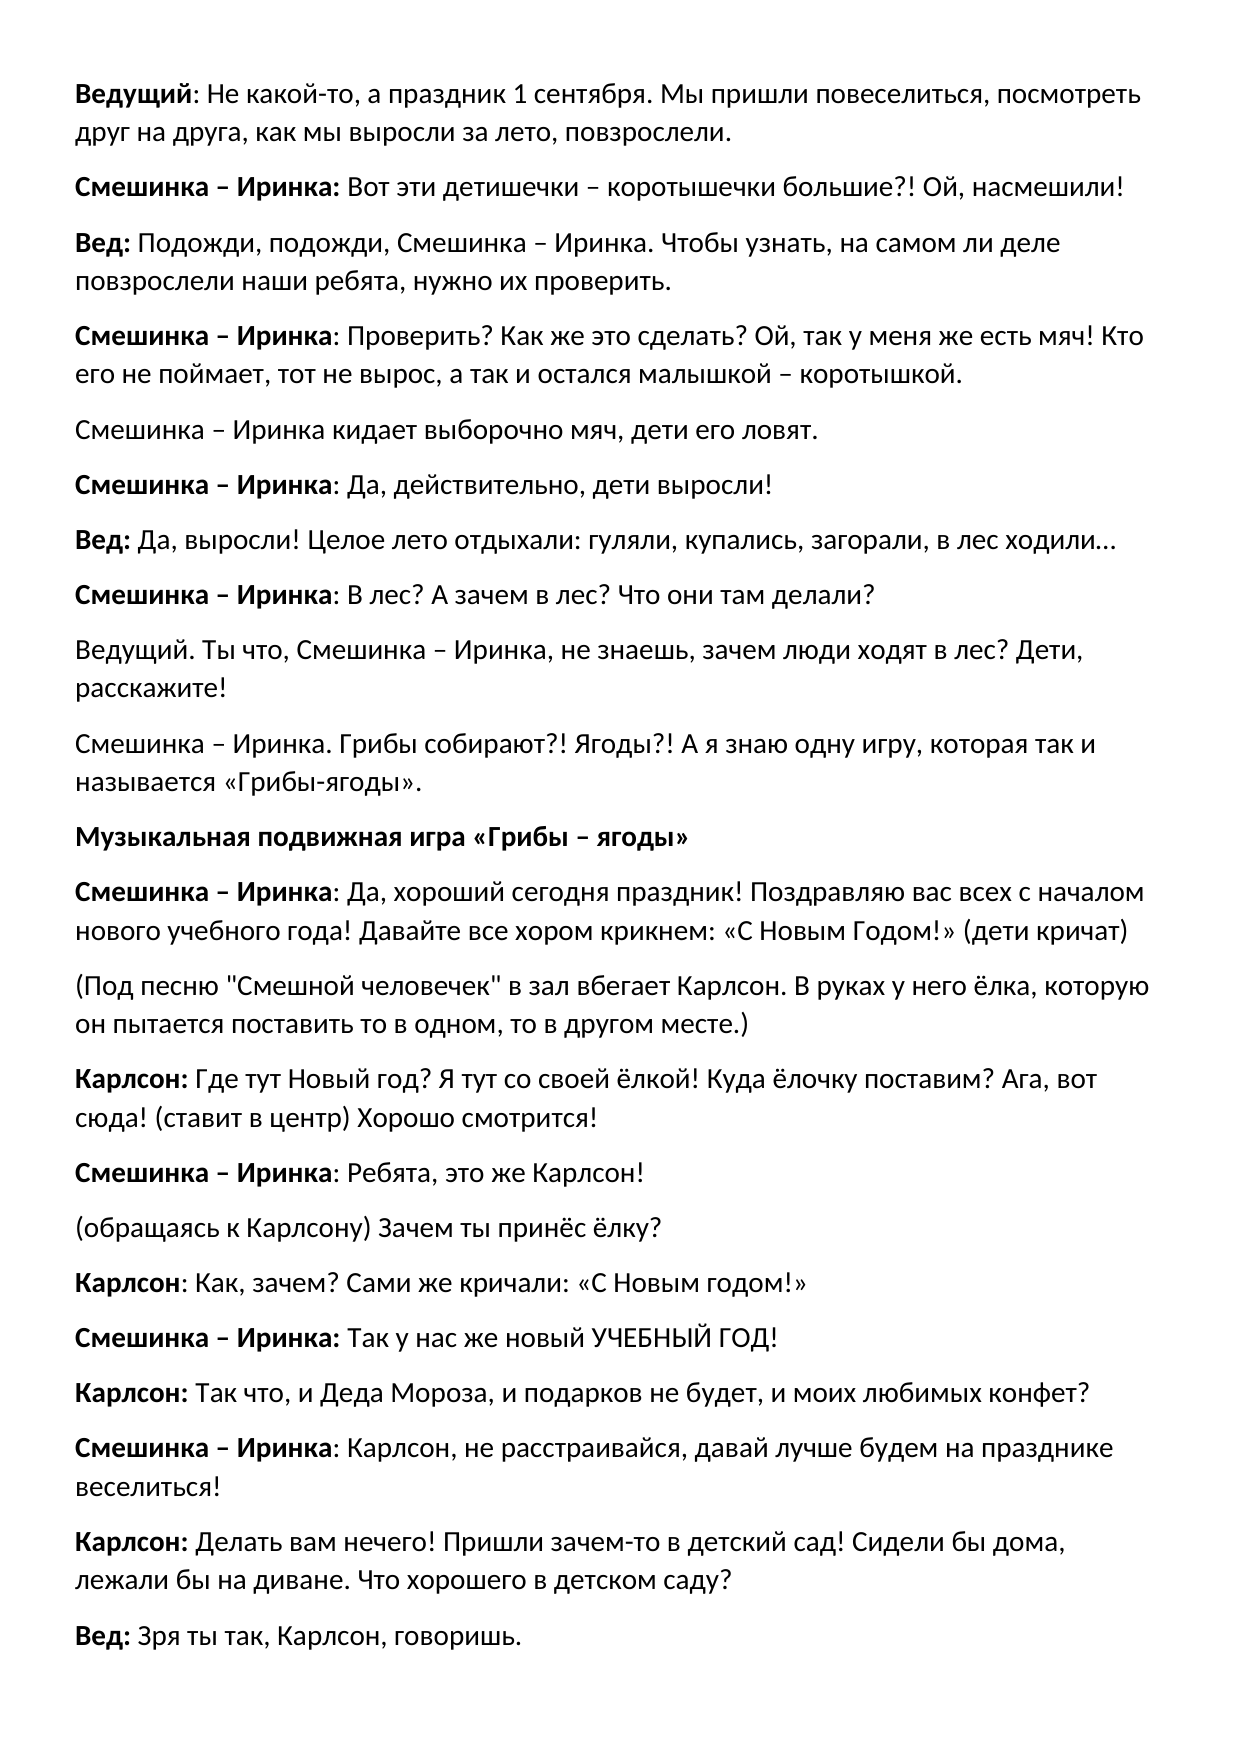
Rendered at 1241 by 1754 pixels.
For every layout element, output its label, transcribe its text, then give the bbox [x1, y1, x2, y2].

text Вед: Подожди, подожди, Смешинка – Иринка. Чтобы узнать, на самом ли деле повзрослели наши ребята, нужно их проверить. [75, 224, 1165, 298]
text Смешинка – Иринка. Грибы собирают?! Ягоды?! А я знаю одну игру, которая так и называется «Грибы-ягоды». [75, 725, 1165, 799]
text Смешинка – Иринка: В лес? А зачем в лес? Что они там делали? [75, 576, 1165, 612]
text Смешинка – Иринка: Карлсон, не расстраивайся, давай лучше будем на празднике веселиться! [75, 1429, 1165, 1503]
text Вед: Да, выросли! Целое лето отдыхали: гуляли, купались, загорали, в лес ходили… [75, 521, 1165, 557]
text Смешинка – Иринка: Вот эти детишечки – коротышечки большие?! Ой, насмешили! [75, 168, 1165, 204]
text Вед: Зря ты так, Карлсон, говоришь. [75, 1617, 1165, 1652]
text (Под песню "Смешной человечек" в зал вбегает Карлсон. В руках у него ёлка, которую он пытается поставить то в одном, то в другом месте.) [75, 967, 1165, 1041]
text Смешинка – Иринка кидает выборочно мяч, дети его ловят. [75, 411, 1165, 446]
text Ведущий: Не какой-то, а праздник 1 сентября. Мы пришли повеселиться, посмотреть друг на друга, как мы выросли за лето, повзрослели. [75, 75, 1165, 149]
text Карлсон: Делать вам нечего! Пришли зачем-то в детский сад! Сидели бы дома, лежали бы на диване. Что хорошего в детском саду? [75, 1523, 1165, 1597]
text Смешинка – Иринка: Так у нас же новый УЧЕБНЫЙ ГОД! [75, 1319, 1165, 1355]
text (обращаясь к Карлсону) Зачем ты принёс ёлку? [75, 1209, 1165, 1245]
text Смешинка – Иринка: Проверить? Как же это сделать? Ой, так у меня же есть мяч! Кто его не поймает, тот не вырос, а так и остался малышкой – коротышкой. [75, 317, 1165, 391]
text Смешинка – Иринка: Да, действительно, дети выросли! [75, 466, 1165, 501]
text Карлсон: Как, зачем? Сами же кричали: «С Новым годом!» [75, 1264, 1165, 1300]
text Смешинка – Иринка: Да, хороший сегодня праздник! Поздравляю вас всех с началом нового учебного года! Давайте все хором крикнем: «С Новым Годом!» (дети кричат) [75, 873, 1165, 947]
text Карлсон: Где тут Новый год? Я тут со своей ёлкой! Куда ёлочку поставим? Ага, вот сюда! (ставит в центр) Хорошо смотрится! [75, 1060, 1165, 1134]
text Музыкальная подвижная игра «Грибы – ягоды» [75, 818, 1165, 854]
text Смешинка – Иринка: Ребята, это же Карлсон! [75, 1154, 1165, 1189]
text Ведущий. Ты что, Смешинка – Иринка, не знаешь, зачем люди ходят в лес? Дети, расскажите! [75, 631, 1165, 705]
text Карлсон: Так что, и Деда Мороза, и подарков не будет, и моих любимых конфет? [75, 1374, 1165, 1410]
